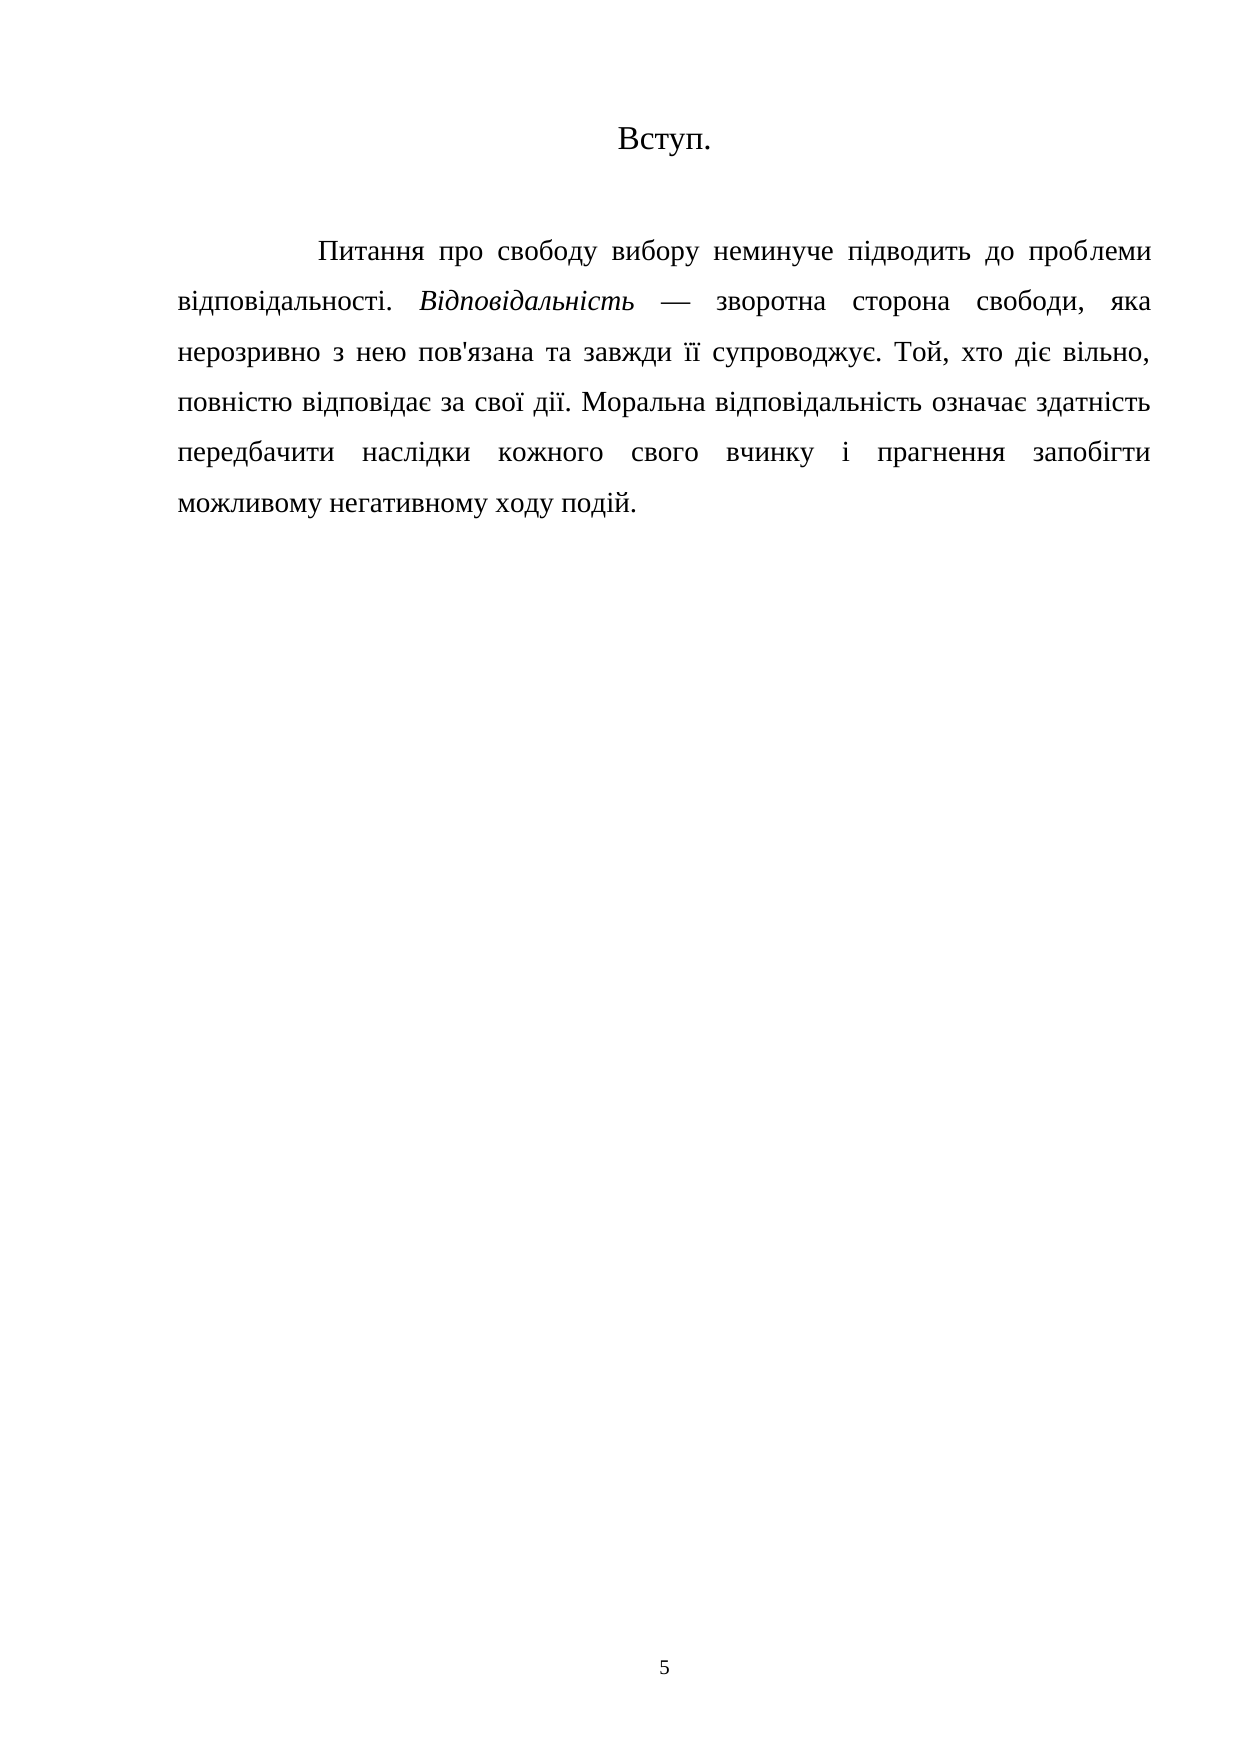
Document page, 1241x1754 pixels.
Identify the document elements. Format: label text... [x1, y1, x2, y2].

text Вступ. [177, 118, 1152, 156]
text Питання про свободу вибору неминуче підводить до проблеми відповідальності. Відповідальність — зворотна сторона свободи, яка нерозривно з нею пов'язана та завжди її супроводжує. Той, хто діє вільно, повністю відповідає за свої дії. Моральна відповідальність означає здатність передбачити наслідки кожного свого вчинку і прагнення запобігти можливому негативному ходу подій. [177, 233, 1152, 518]
